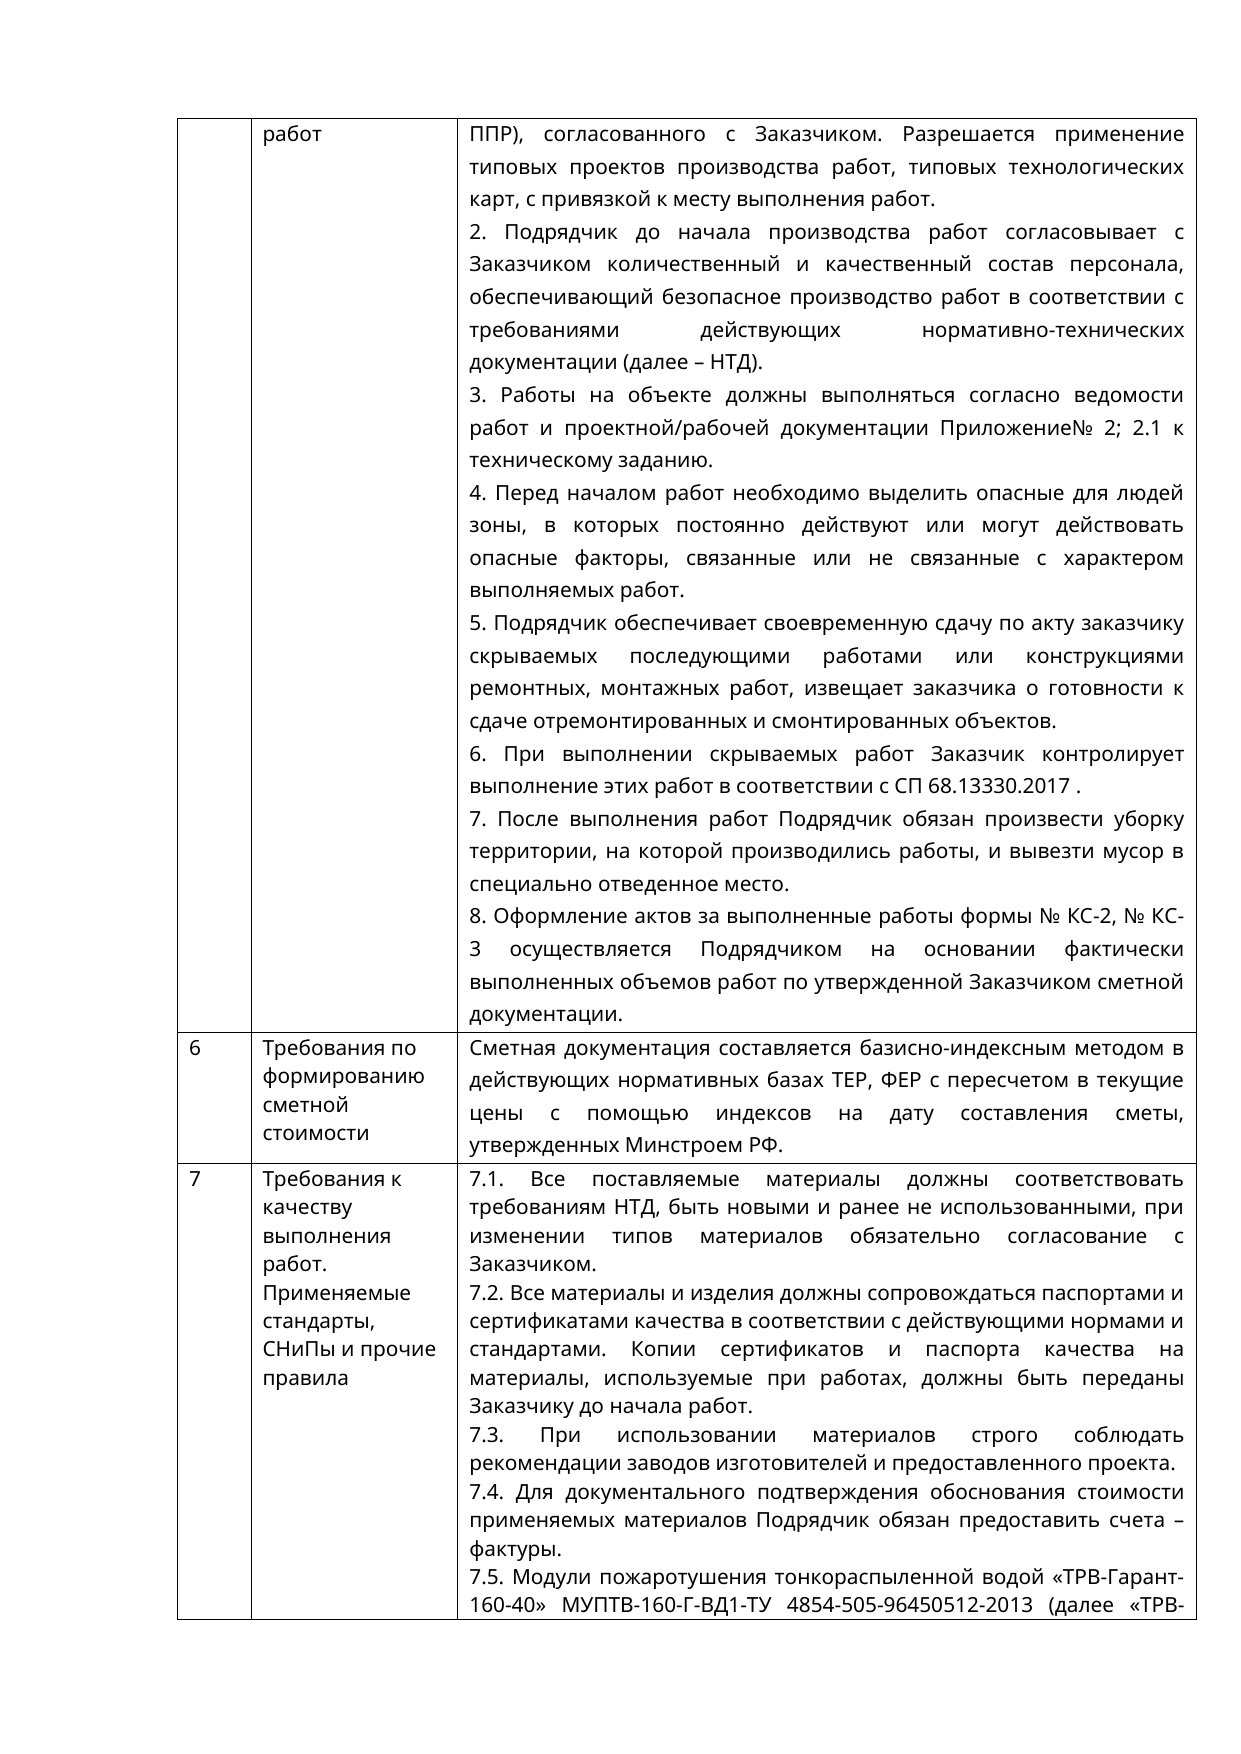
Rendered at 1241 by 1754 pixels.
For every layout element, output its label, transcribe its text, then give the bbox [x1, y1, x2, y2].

table_cell 7 [178, 1164, 251, 1619]
table_cell Сметная документация составляется базисно-индексным методом в действующих нормативных базах ТЕР, ФЕР с пересчетом в текущие цены с помощью индексов на дату составления сметы, утвержденных Минстроем РФ. [458, 1033, 1196, 1163]
table_cell Требования по формированию сметной стоимости [252, 1033, 457, 1163]
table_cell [252, 119, 457, 1032]
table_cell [458, 1164, 1196, 1619]
table_cell 5 [178, 119, 251, 1032]
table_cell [252, 1164, 457, 1619]
table_cell 6 [178, 1033, 251, 1163]
